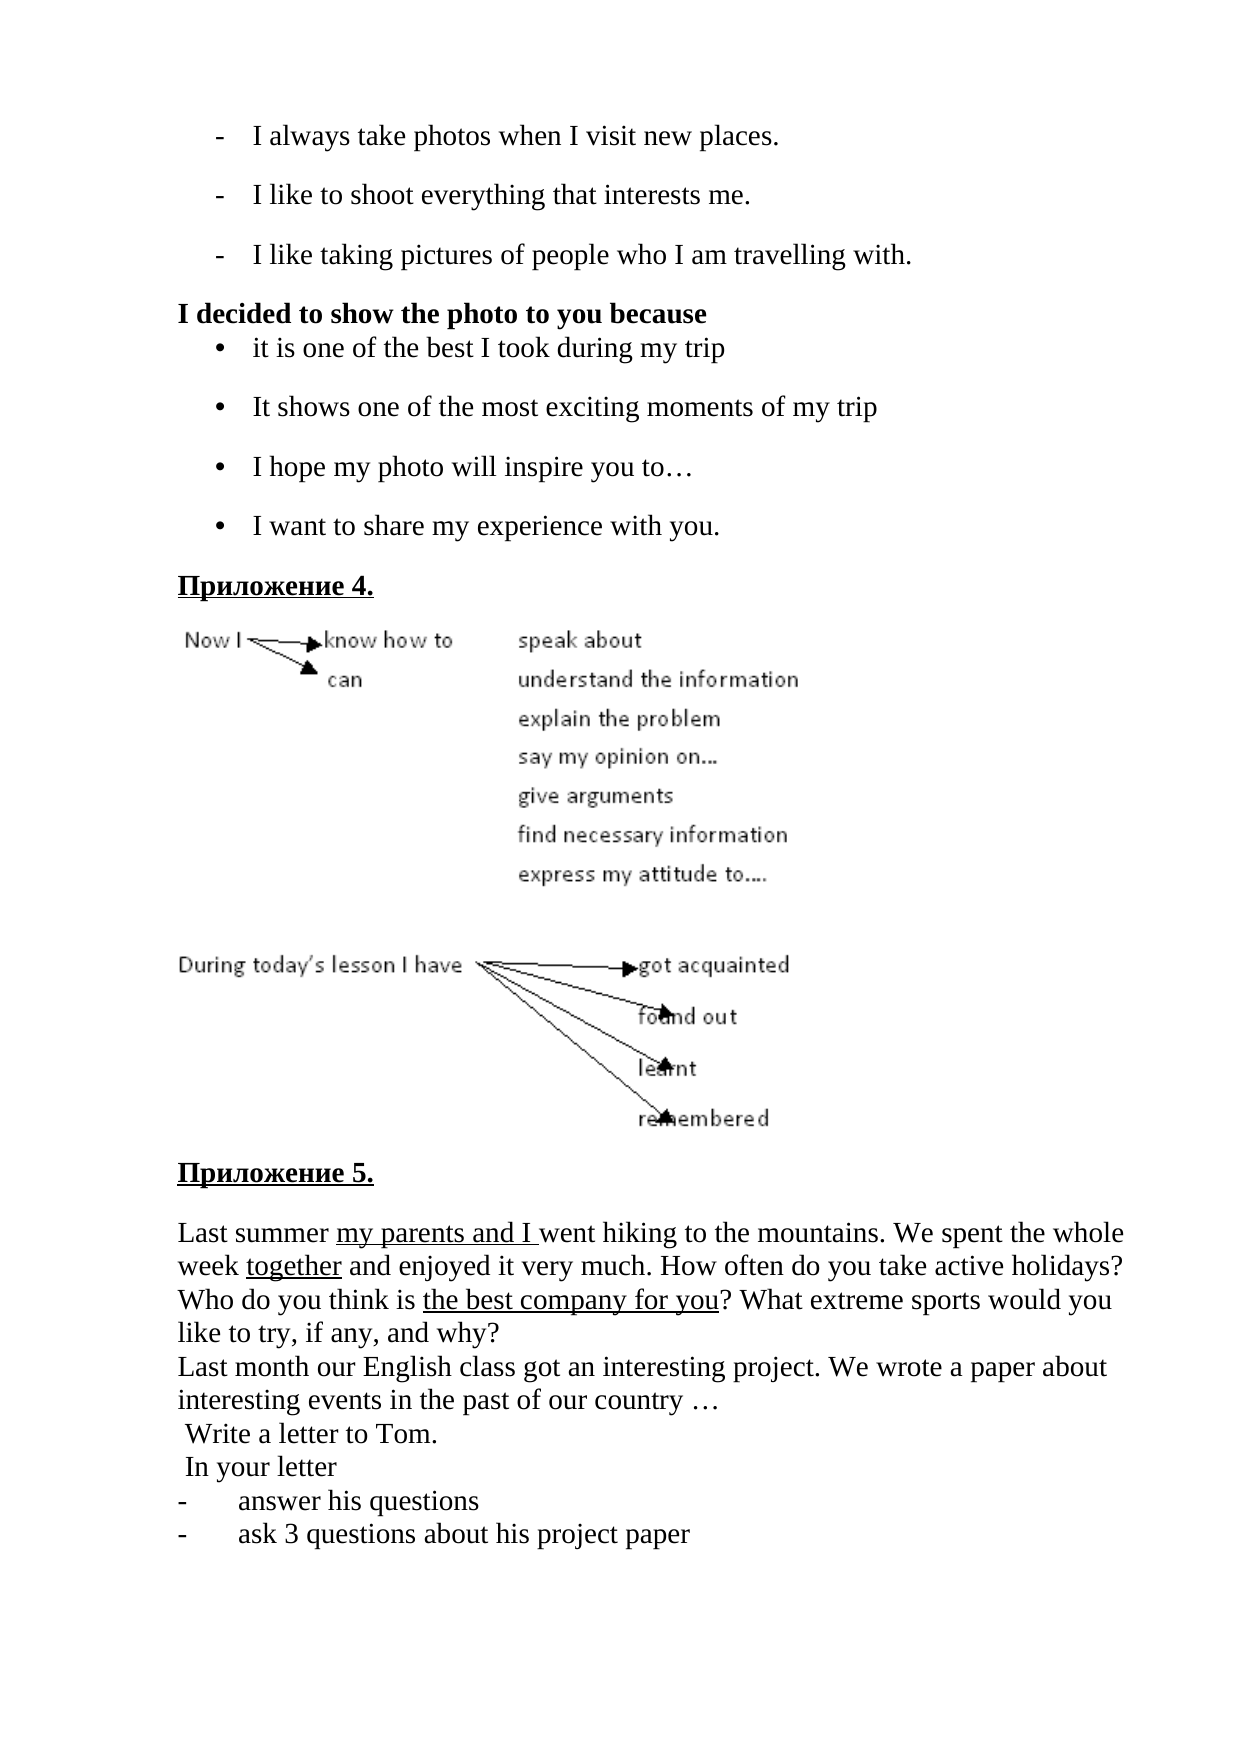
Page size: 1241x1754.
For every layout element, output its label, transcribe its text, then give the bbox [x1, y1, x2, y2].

list I want to share my experience with you. [215, 508, 1152, 542]
text - ask 3 questions about his project paper [177, 1517, 1152, 1550]
text - answer his questions [177, 1483, 1152, 1517]
text Приложение 4. [177, 568, 1152, 601]
text Write a letter to Tom. [177, 1416, 1152, 1449]
text In your letter [177, 1449, 1152, 1483]
text Last summer my parents and I went hiking to the mountains. We spent the whole week together and enjoyed it very much. How often do you take active holidays? Who do you think is the best company for you? What extreme sports would you like to try, if any, and why? [177, 1215, 1152, 1349]
list It shows one of the most exciting moments of my trip [215, 389, 1152, 423]
list I hope my photo will inspire you to… [215, 449, 1152, 482]
list it is one of the best I took during my trip [215, 330, 1152, 363]
list I like taking pictures of people who I am travelling with. [215, 237, 1152, 270]
text Приложение 5. [177, 1155, 1152, 1189]
list I always take photos when I visit new places. [215, 118, 1152, 152]
picture [177, 627, 801, 1131]
list I like to shoot everything that interests me. [215, 177, 1152, 211]
text Last month our English class got an interesting project. We wrote a paper about interesting events in the past of our country … [177, 1349, 1152, 1416]
text I decided to show the photo to you because [177, 296, 1152, 330]
